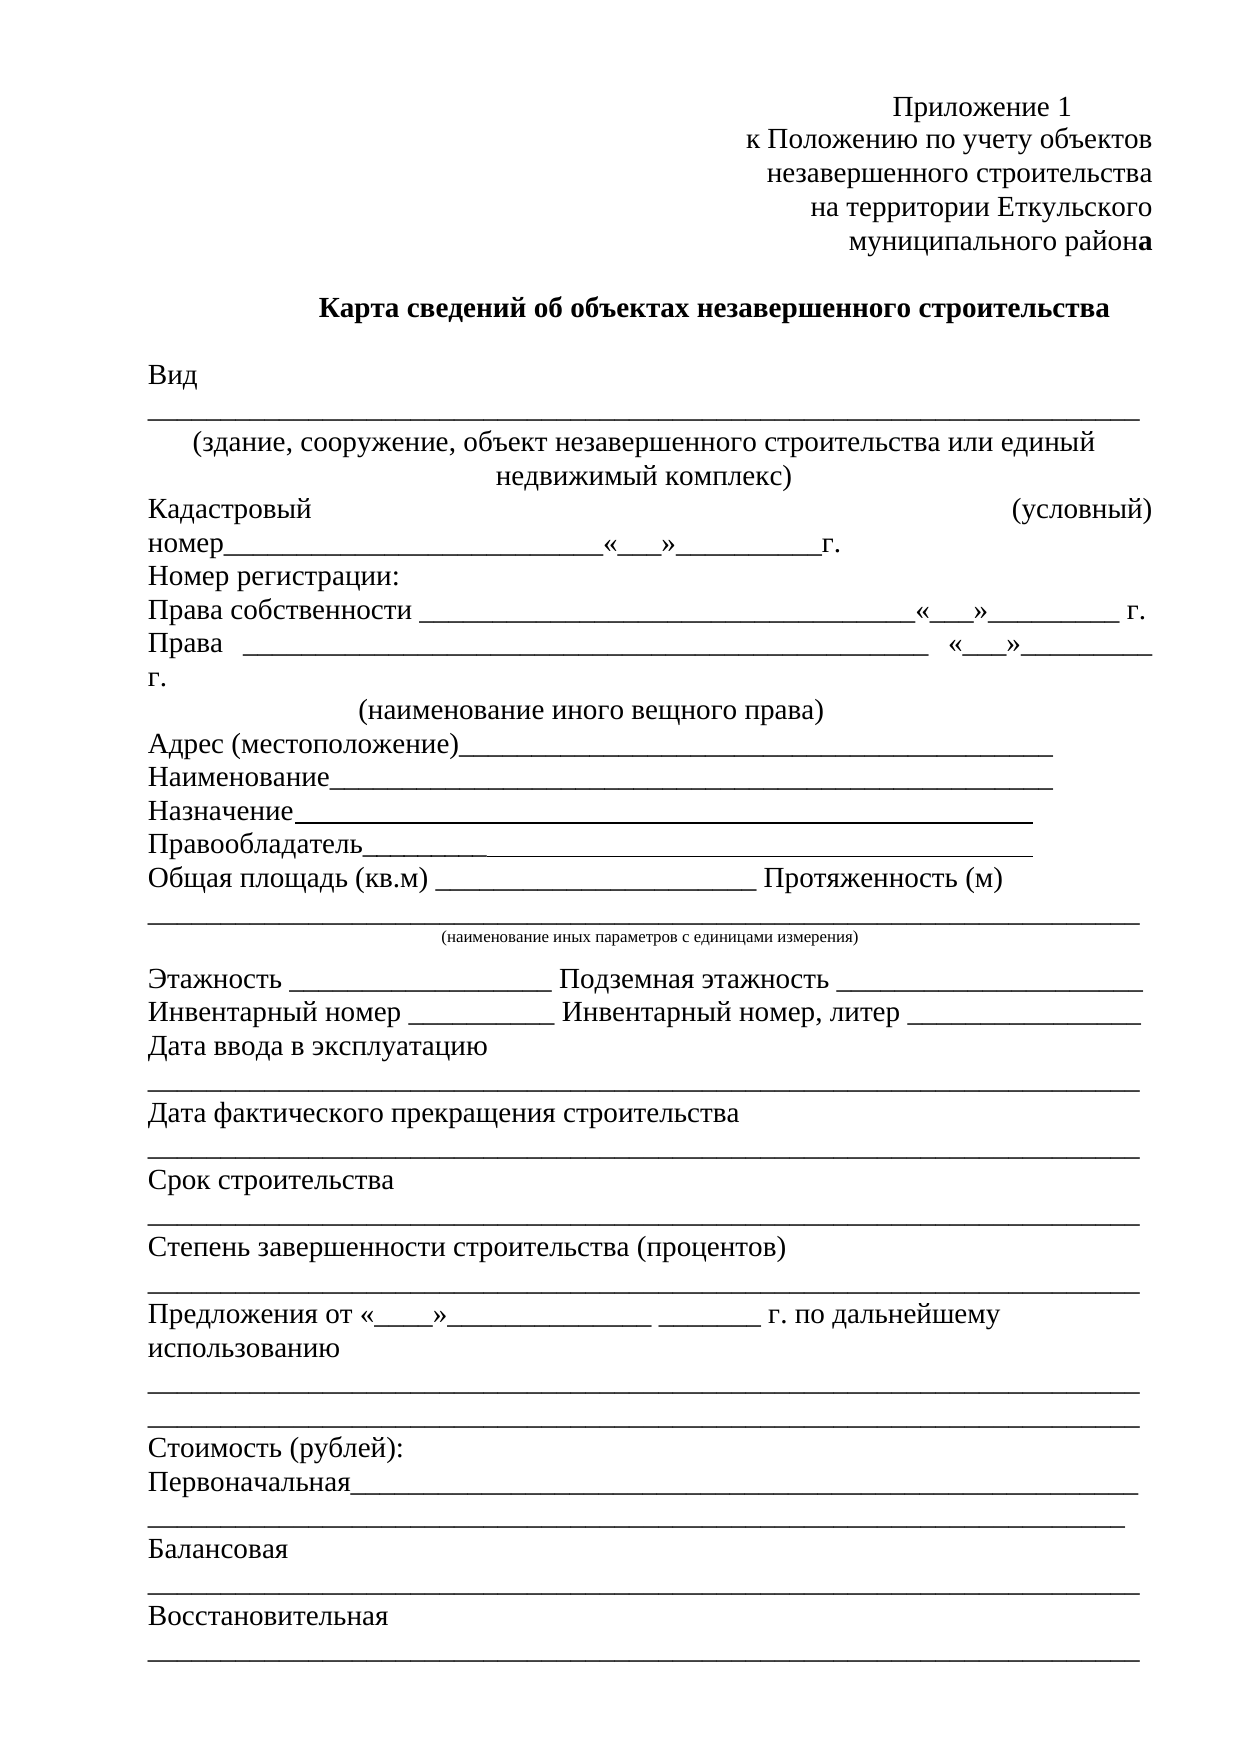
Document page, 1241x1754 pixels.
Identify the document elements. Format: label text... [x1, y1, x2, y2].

text Стоимость (рублей): [148, 1430, 1152, 1464]
text Наименование [148, 759, 1152, 793]
text Правообладатель [148, 827, 1152, 860]
text Назначение [148, 793, 1152, 827]
text Дата ввода в эксплуатацию ____________________________________________________________________ [148, 1028, 1152, 1095]
text ____________________________________________________________________ [148, 894, 1152, 927]
text Адрес (местоположение) [148, 726, 1152, 759]
text Срок строительства ____________________________________________________________________ [148, 1162, 1152, 1229]
text Балансовая ____________________________________________________________________ [148, 1531, 1152, 1598]
text Общая площадь (кв.м) ______________________ Протяженность (м) [148, 860, 1152, 894]
text Первоначальная_________________________________________________________________________________________________________________________ [148, 1464, 1152, 1531]
text Права _______________________________________________ «___»_________ г. [148, 625, 1152, 692]
text Дата фактического прекращения строительства ____________________________________________________________________ [148, 1095, 1152, 1162]
text Приложение 1 [738, 89, 1152, 122]
text ________________________________________________________________________________________________________________________________________ [148, 1363, 1152, 1430]
text Вид ____________________________________________________________________ [148, 357, 1152, 424]
text Инвентарный номер __________ Инвентарный номер, литер ________________ [148, 994, 1152, 1028]
text Степень завершенности строительства (процентов) ____________________________________________________________________ [148, 1229, 1152, 1296]
text Кадастровый (условный) номер__________________________«___»__________г. [148, 491, 1152, 558]
text (наименование иных параметров с единицами измерения) [148, 927, 1152, 961]
text Этажность __________________ Подземная этажность _____________________ [148, 961, 1152, 994]
text Восстановительная ____________________________________________________________________ [148, 1598, 1152, 1665]
text (наименование иного вещного права) [358, 692, 1152, 726]
text Карта сведений об объектах незавершенного строительства [318, 290, 1152, 323]
text Предложения от «____»______________ _______ г. по дальнейшему использованию [148, 1296, 1152, 1363]
text муниципального района [679, 223, 1152, 256]
text незавершенного строительства [679, 156, 1152, 189]
text на территории Еткульского [679, 189, 1152, 223]
text Номер регистрации: [148, 558, 1152, 592]
text к Положению по учету объектов [679, 122, 1152, 156]
text Права собственности __________________________________«___»_________ г. [148, 592, 1152, 625]
text (здание, сооружение, объект незавершенного строительства или единый недвижимый комплекс) [148, 424, 1140, 491]
